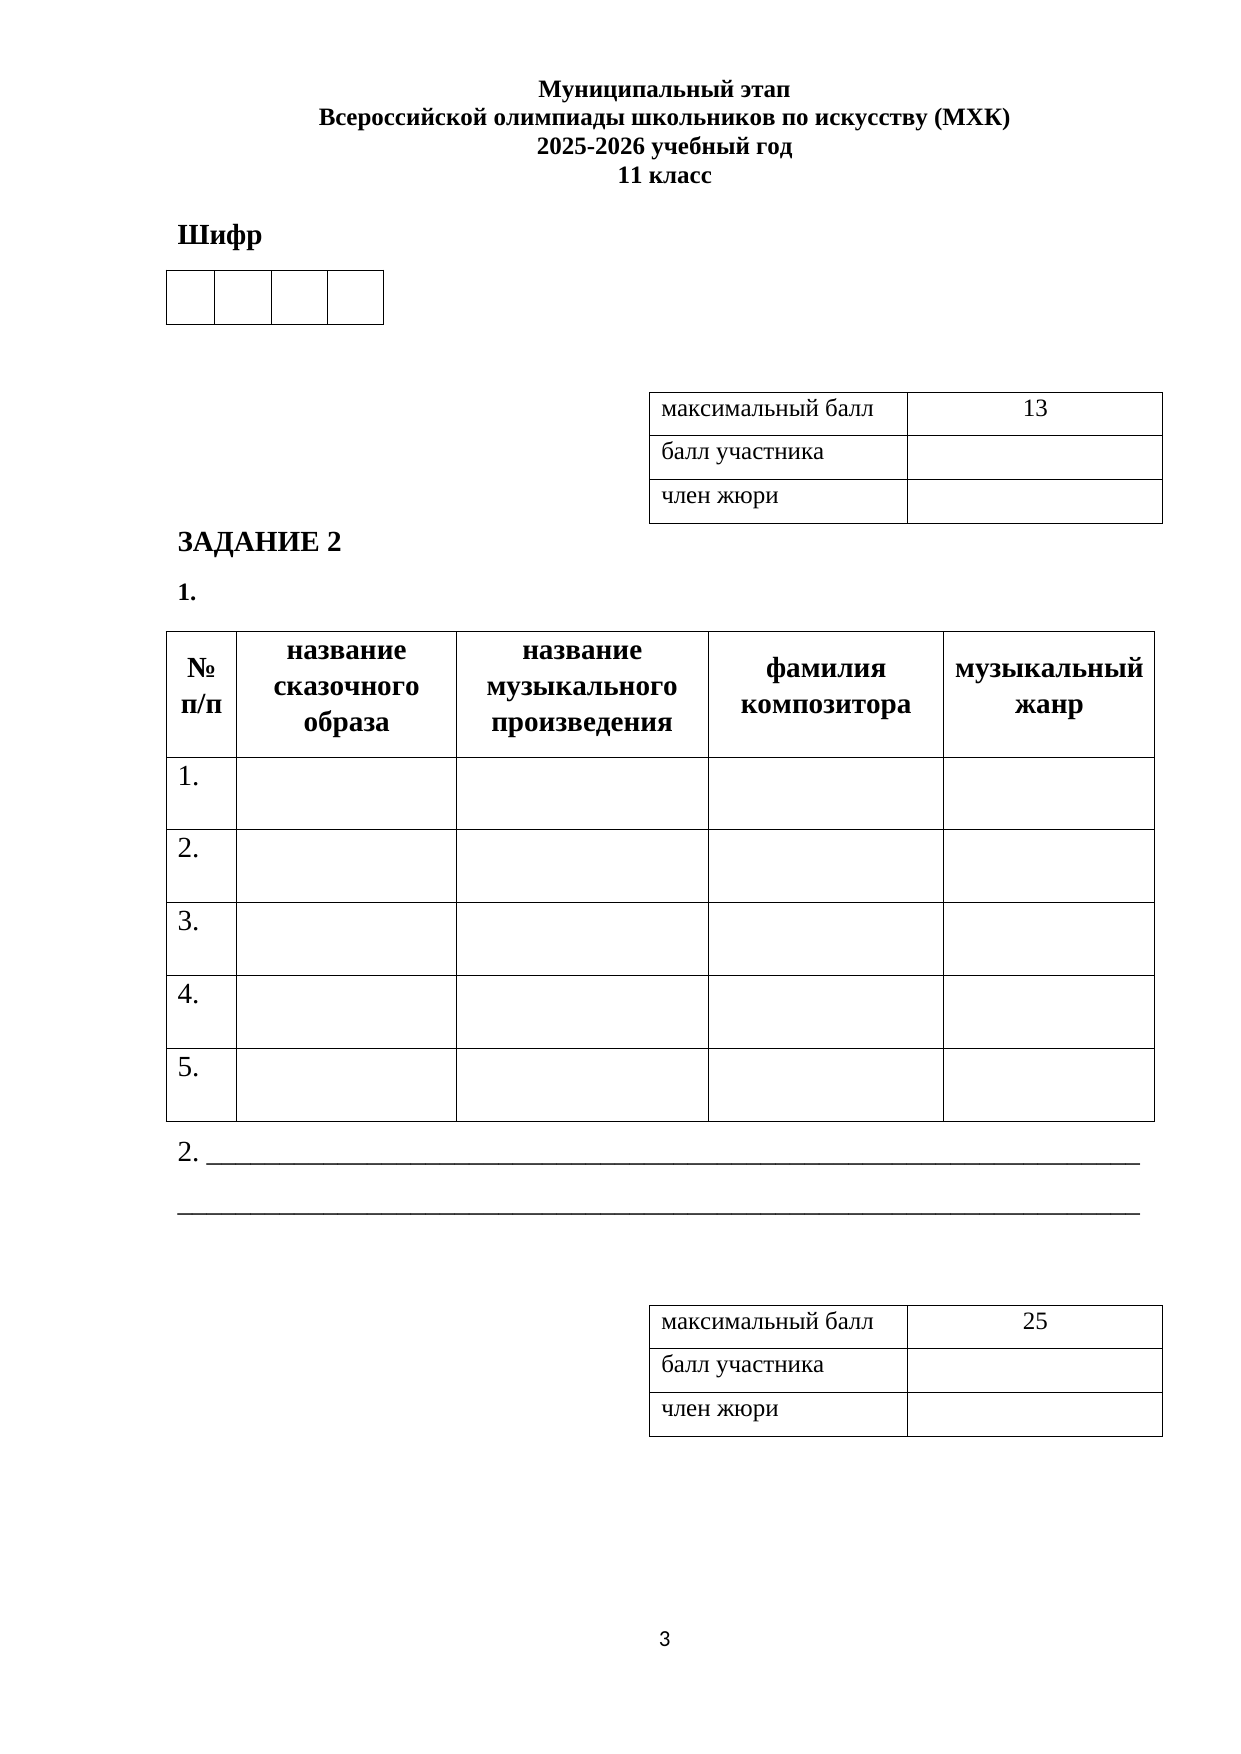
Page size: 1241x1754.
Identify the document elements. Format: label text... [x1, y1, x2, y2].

table_header 13 [908, 393, 1162, 435]
table_cell [908, 1393, 1162, 1436]
table_cell 2. [167, 830, 236, 902]
table_cell [944, 976, 1154, 1048]
text ЗАДАНИЕ 2 [177, 524, 1152, 558]
table_cell [709, 1049, 943, 1121]
table_cell [709, 903, 943, 975]
table_cell [457, 976, 708, 1048]
table_header 25 [908, 1306, 1162, 1348]
table_cell [908, 480, 1162, 523]
table_cell [709, 830, 943, 902]
table_cell член жюри [650, 1393, 907, 1436]
table_cell [944, 1049, 1154, 1121]
table_cell 1. [167, 758, 236, 829]
text __________________________________________________________________ [177, 1184, 1152, 1218]
table_header название музыкального произведения [457, 632, 708, 757]
table_cell [944, 830, 1154, 902]
table_cell [237, 976, 456, 1048]
table_header [215, 271, 271, 323]
table_header максимальный балл [650, 393, 907, 435]
table_cell балл участника [650, 436, 907, 479]
text 1. [177, 577, 1152, 606]
table_cell [457, 830, 708, 902]
table_cell балл участника [650, 1349, 907, 1392]
table_cell [908, 436, 1162, 479]
table_cell [457, 903, 708, 975]
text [177, 217, 1152, 250]
table_cell [944, 758, 1154, 829]
table_cell [944, 903, 1154, 975]
table_cell [457, 1049, 708, 1121]
table_cell [709, 758, 943, 829]
table_header № п/п [167, 632, 236, 757]
text 2. ________________________________________________________________ [177, 1134, 1152, 1168]
table_header [272, 271, 327, 323]
table_cell 4. [167, 976, 236, 1048]
table_cell 5. [167, 1049, 236, 1121]
table_header [328, 271, 383, 323]
table_cell [908, 1349, 1162, 1392]
table_header максимальный балл [650, 1306, 907, 1348]
table_cell [457, 758, 708, 829]
table_cell член жюри [650, 480, 907, 523]
table_header фамилия композитора [709, 632, 943, 757]
table_cell [237, 903, 456, 975]
table_header название сказочного образа [237, 632, 456, 757]
table_cell [709, 976, 943, 1048]
table_cell [237, 830, 456, 902]
table_cell 3. [167, 903, 236, 975]
table_cell [237, 758, 456, 829]
table_header музыкальный жанр [944, 632, 1154, 757]
table_header [167, 271, 214, 323]
table_cell [237, 1049, 456, 1121]
